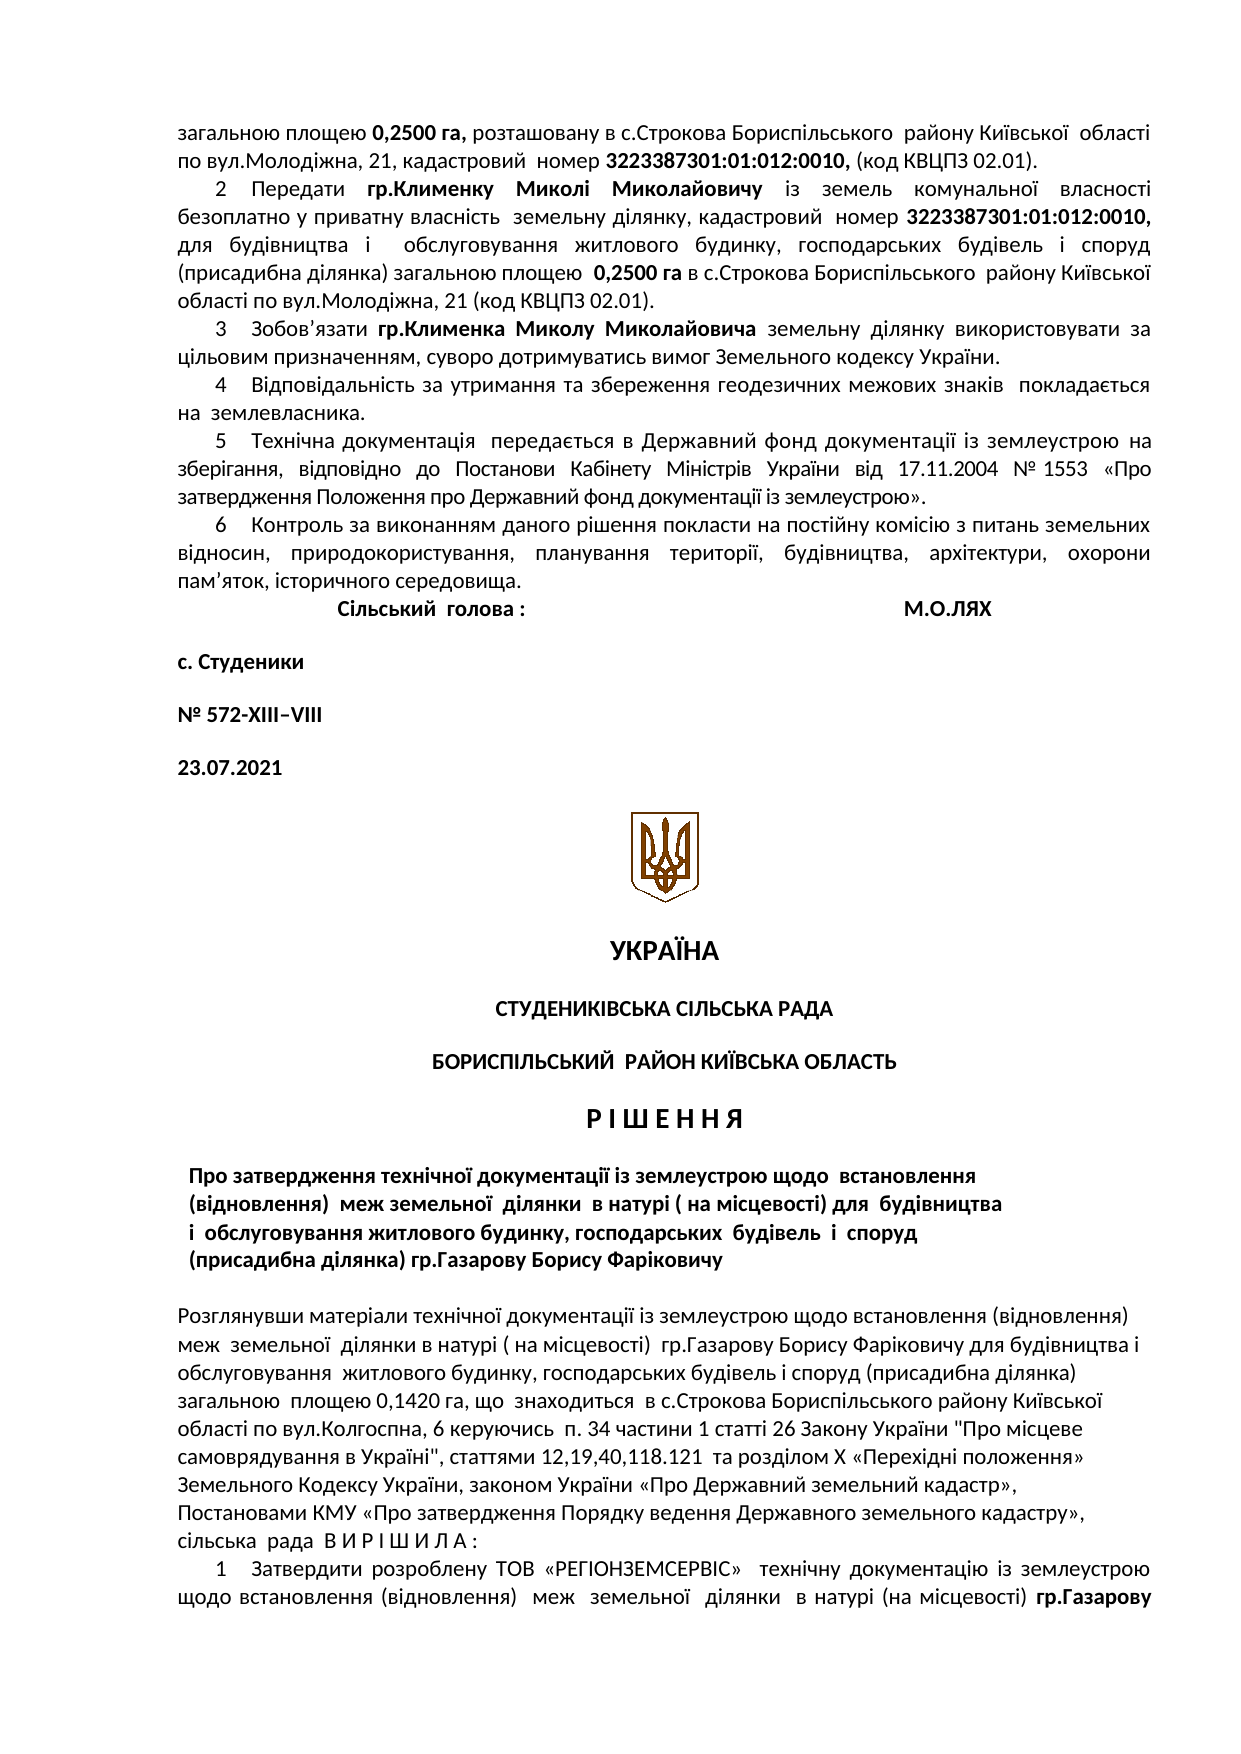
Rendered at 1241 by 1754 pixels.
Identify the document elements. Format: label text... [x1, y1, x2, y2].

text 23.07.2021 [177, 753, 1152, 782]
list Технічна документація передається в Державний фонд документації із землеустрою на зберігання, відповідно до Постанови Кабінету Міністрів України від 17.11.2004 № 1553 «Про затвердження Положення про Державний фонд документації із землеустрою». [177, 426, 1152, 510]
text Розглянувши матеріали технічної документації із землеустрою щодо встановлення (відновлення) меж земельної ділянки в натурі ( на місцевості) гр.Газарову Борису Фаріковичу для будівництва і обслуговування житлового будинку, господарських будівель і споруд (присадибна ділянка) загальною площею 0,1420 га, що знаходиться в с.Строкова Бориспільського району Київської області по вул.Колгоспна, 6 керуючись п. 34 частини 1 статті 26 Закону України "Про місцеве самоврядування в Україні", статтями 12,19,40,118.121 та розділом Х «Перехідні положення» Земельного Кодексу України, законом України «Про Державний земельний кадастр», Постановами КМУ «Про затвердження Порядку ведення Державного земельного кадастру», сільська рада В И Р І Ш И Л А : [177, 1302, 1152, 1554]
text с. Студеники [177, 647, 1152, 676]
text СТУДЕНИКІВСЬКА СІЛЬСЬКА РАДА [177, 994, 1152, 1022]
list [177, 118, 1152, 174]
picture [624, 806, 705, 907]
text № 572-ХІІІ–VІІІ [177, 701, 1152, 728]
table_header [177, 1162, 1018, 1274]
list Передати гр.Клименку Миколі Миколайовичу із земель комунальної власності безоплатно у приватну власність земельну ділянку, кадастровий номер 3223387301:01:012:0010, для будівництва і обслуговування житлового будинку, господарських будівель і споруд (присадибна ділянка) загальною площею 0,2500 га в с.Строкова Бориспільського району Київської області по вул.Молодіжна, 21 (код КВЦПЗ 02.01). [177, 174, 1152, 314]
list Відповідальність за утримання та збереження геодезичних межових знаків покладається на землевласника. [177, 370, 1152, 426]
text УКРАЇНА [177, 932, 1152, 968]
text Р І Ш Е Н Н Я [177, 1100, 1152, 1135]
list Контроль за виконанням даного рішення покласти на постійну комісію з питань земельних відносин, природокористування, планування території, будівництва, архітектури, охорони пам’яток, історичного середовища. [177, 510, 1152, 594]
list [177, 1554, 1152, 1610]
text Сільський голова : М.О.ЛЯХ [177, 594, 1152, 622]
list Зобов’язати гр.Клименка Миколу Миколайовича земельну ділянку використовувати за цільовим призначенням, суворо дотримуватись вимог Земельного кодексу України. [177, 314, 1152, 370]
text БОРИСПІЛЬСЬКИЙ РАЙОН КИЇВСЬКА ОБЛАСТЬ [177, 1047, 1152, 1075]
